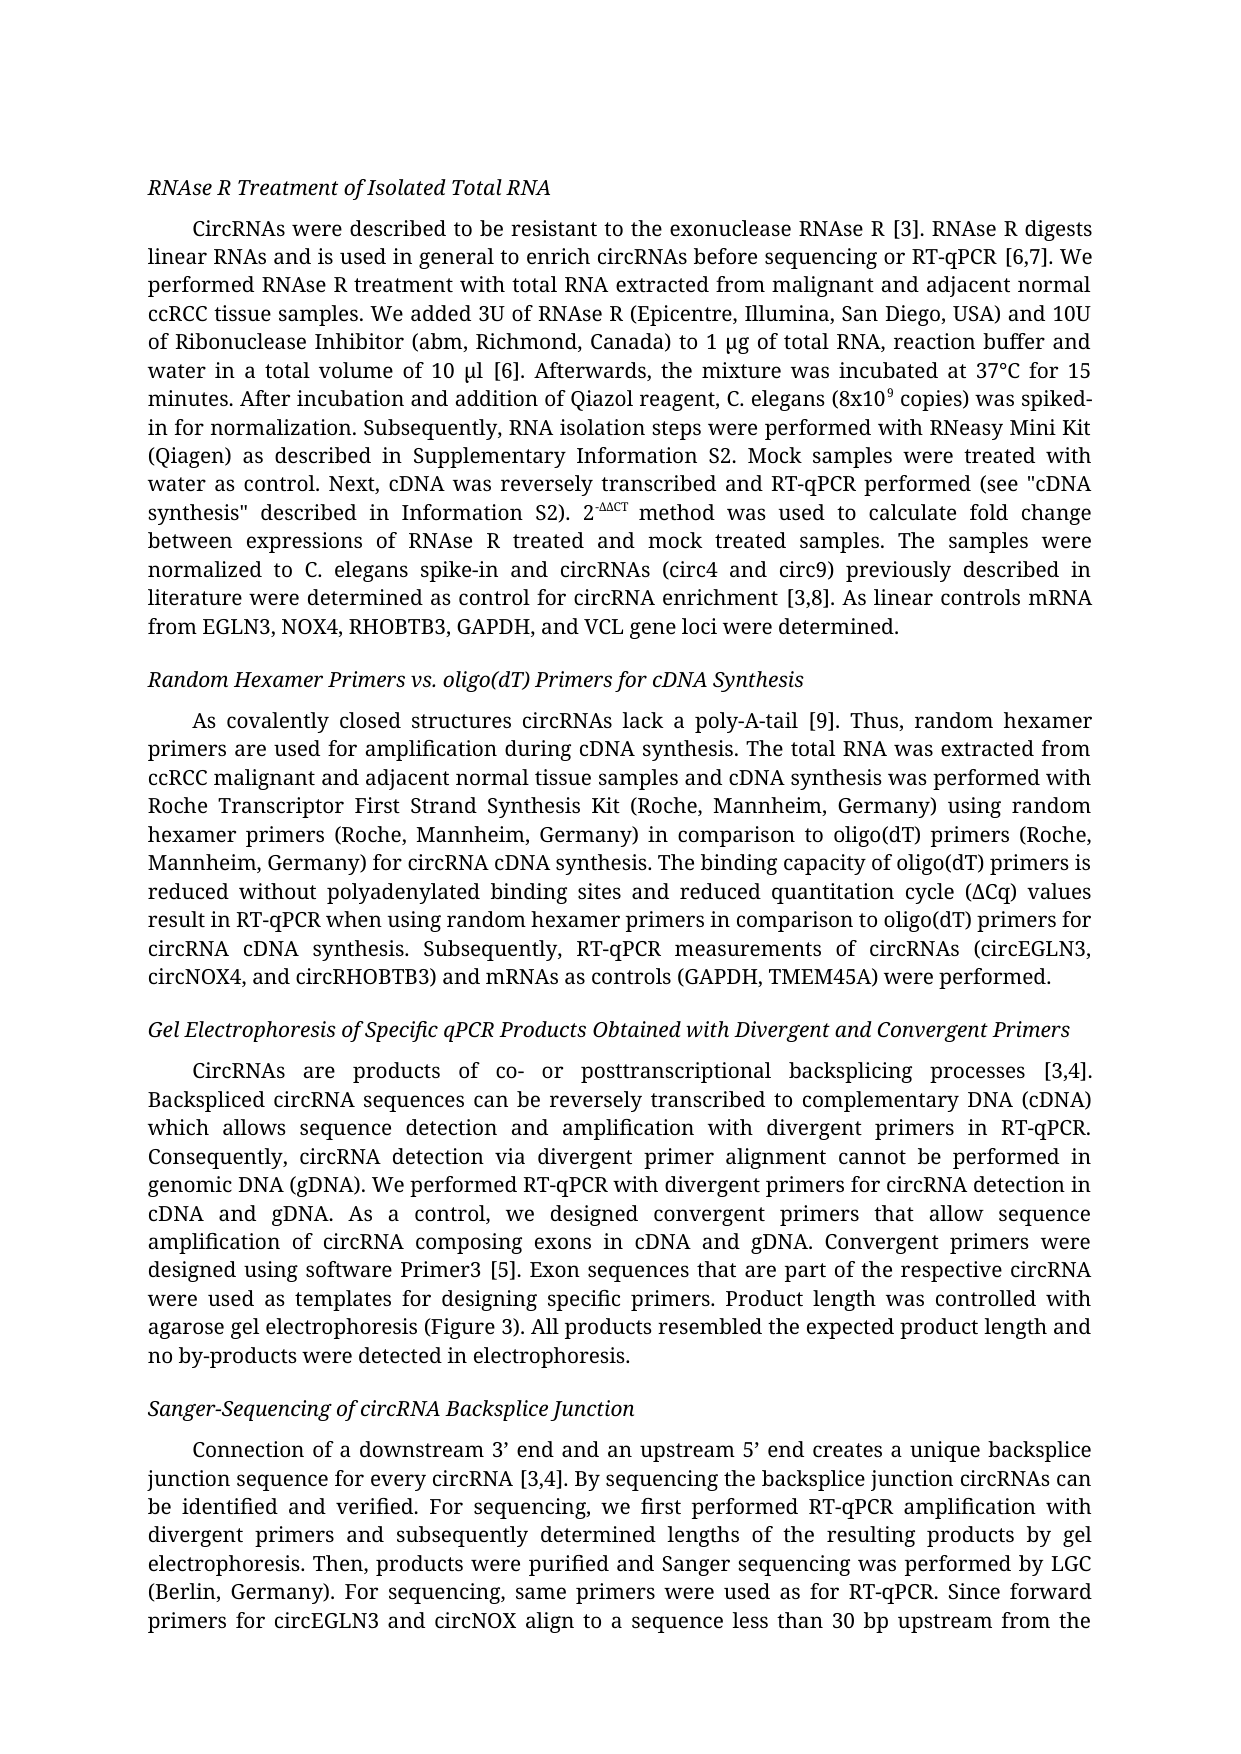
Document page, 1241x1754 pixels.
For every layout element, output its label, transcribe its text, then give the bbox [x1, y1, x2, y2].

text CircRNAs are products of co- or posttranscriptional backsplicing processes [3,4]. Backspliced circRNA sequences can be reversely transcribed to complementary DNA (cDNA) which allows sequence detection and amplification with divergent primers in RT-qPCR. Consequently, circRNA detection via divergent primer alignment cannot be performed in genomic DNA (gDNA). We performed RT-qPCR with divergent primers for circRNA detection in cDNA and gDNA. As a control, we designed convergent primers that allow sequence amplification of circRNA composing exons in cDNA and gDNA. Convergent primers were designed using software Primer3 [5]. Exon sequences that are part of the respective circRNA were used as templates for designing specific primers. Product length was controlled with agarose gel electrophoresis (Figure 3). All products resembled the expected product length and no by-products were detected in electrophoresis. [148, 1056, 1092, 1369]
subtitle Random Hexamer Primers vs. oligo(dT) Primers for cDNA Synthesis [148, 665, 1092, 694]
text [148, 1435, 1092, 1634]
subtitle Gel Electrophoresis of Specific qPCR Products Obtained with Divergent and Convergent Primers [148, 1016, 1092, 1044]
text CircRNAs were described to be resistant to the exonuclease RNAse R [3]. RNAse R digests linear RNAs and is used in general to enrich circRNAs before sequencing or RT-qPCR [6,7]. We performed RNAse R treatment with total RNA extracted from malignant and adjacent normal ccRCC tissue samples. We added 3U of RNAse R (Epicentre, Illumina, San Diego, USA) and 10U of Ribonuclease Inhibitor (abm, Richmond, Canada) to 1 µg of total RNA, reaction buffer and water in a total volume of 10 µl [6]. Afterwards, the mixture was incubated at 37°C for 15 minutes. After incubation and addition of Qiazol reagent, C. elegans (8x109 copies) was spiked-in for normalization. Subsequently, RNA isolation steps were performed with RNeasy Mini Kit (Qiagen) as described in Supplementary Information S2. Mock samples were treated with water as control. Next, cDNA was reversely transcribed and RT-qPCR performed (see "cDNA synthesis" described in Information S2). 2-ΔΔCT method was used to calculate fold change between expressions of RNAse R treated and mock treated samples. The samples were normalized to C. elegans spike-in and circRNAs (circ4 and circ9) previously described in literature were determined as control for circRNA enrichment [3,8]. As linear controls mRNA from EGLN3, NOX4, RHOBTB3, GAPDH, and VCL gene loci were determined. [148, 214, 1092, 640]
subtitle Sanger-Sequencing of circRNA Backsplice Junction [148, 1394, 1092, 1423]
subtitle RNAse R Treatment of Isolated Total RNA [148, 173, 1092, 201]
text As covalently closed structures circRNAs lack a poly-A-tail [9]. Thus, random hexamer primers are used for amplification during cDNA synthesis. The total RNA was extracted from ccRCC malignant and adjacent normal tissue samples and cDNA synthesis was performed with Roche Transcriptor First Strand Synthesis Kit (Roche, Mannheim, Germany) using random hexamer primers (Roche, Mannheim, Germany) in comparison to oligo(dT) primers (Roche, Mannheim, Germany) for circRNA cDNA synthesis. The binding capacity of oligo(dT) primers is reduced without polyadenylated binding sites and reduced quantitation cycle (ΔCq) values result in RT-qPCR when using random hexamer primers in comparison to oligo(dT) primers for circRNA cDNA synthesis. Subsequently, RT-qPCR measurements of circRNAs (circEGLN3, circNOX4, and circRHOBTB3) and mRNAs as controls (GAPDH, TMEM45A) were performed. [148, 706, 1092, 991]
